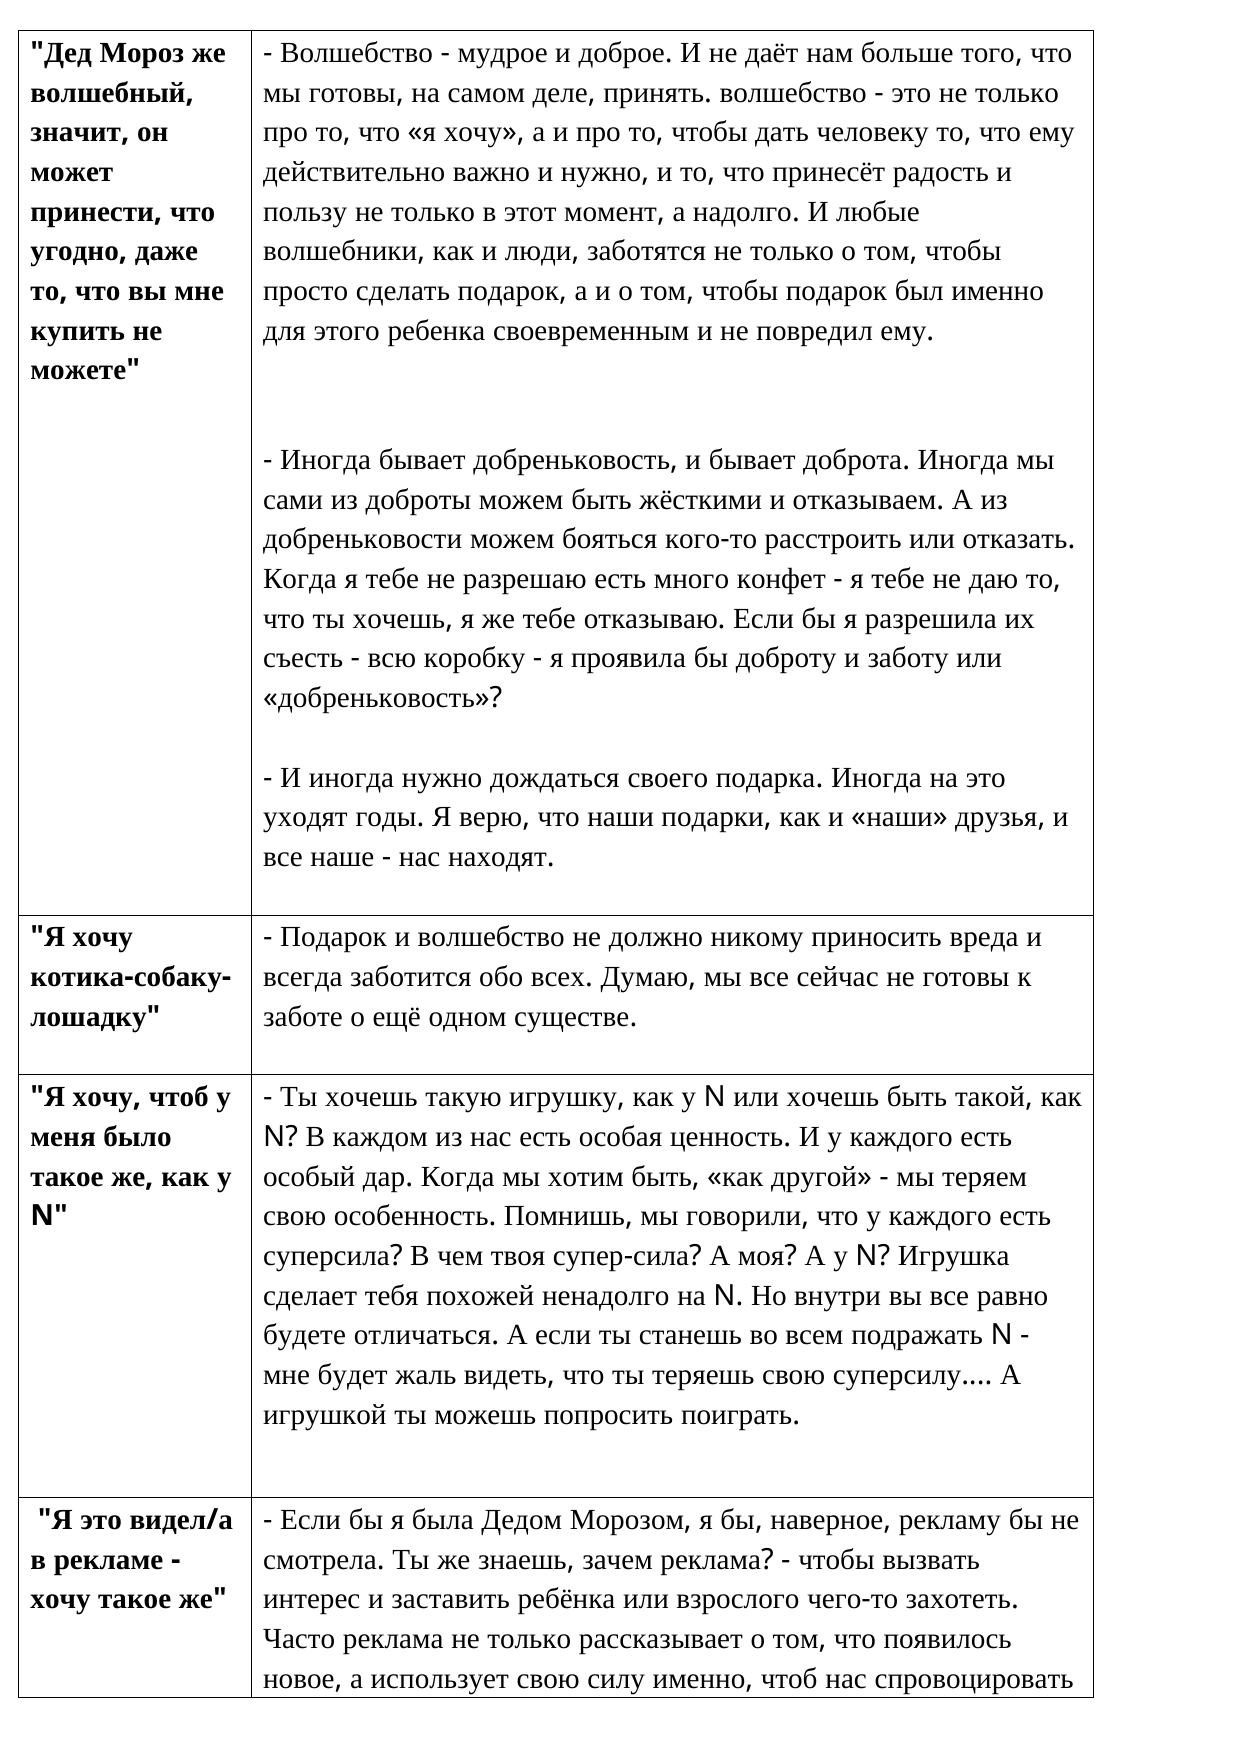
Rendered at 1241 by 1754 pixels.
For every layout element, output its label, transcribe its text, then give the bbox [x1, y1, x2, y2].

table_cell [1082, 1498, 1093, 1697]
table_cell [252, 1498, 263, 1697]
table_cell - Ты хочешь такую игрушку, как у N или хочешь быть такой, как N? В каждом из нас есть особая ценность. И у каждого есть особый дар. Когда мы хотим быть, «как другой» - мы теряем свою особенность. Помнишь, мы говорили, что у каждого есть суперсила? В чем твоя супер-сила? А моя? А у N? Игрушка сделает тебя похожей ненадолго на N. Но внутри вы все равно будете отличаться. А если ты станешь во всем подражать N - мне будет жаль видеть, что ты теряешь свою суперсилу.... А игрушкой ты можешь попросить поиграть. [252, 1075, 1093, 1497]
table_cell - Подарок и волшебство не должно никому приносить вреда и всегда заботится обо всех. Думаю, мы все сейчас не готовы к заботе о ещё одном существе. [252, 916, 1093, 1074]
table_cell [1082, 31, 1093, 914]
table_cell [19, 1498, 251, 1697]
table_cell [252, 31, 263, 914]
table_cell "Дед Мороз же волшебный, значит, он может принести, что угодно, даже то, что вы мне купить не можете" [19, 31, 251, 914]
table_cell "Я хочу, чтоб у меня было такое же, как у N" [19, 1075, 251, 1497]
